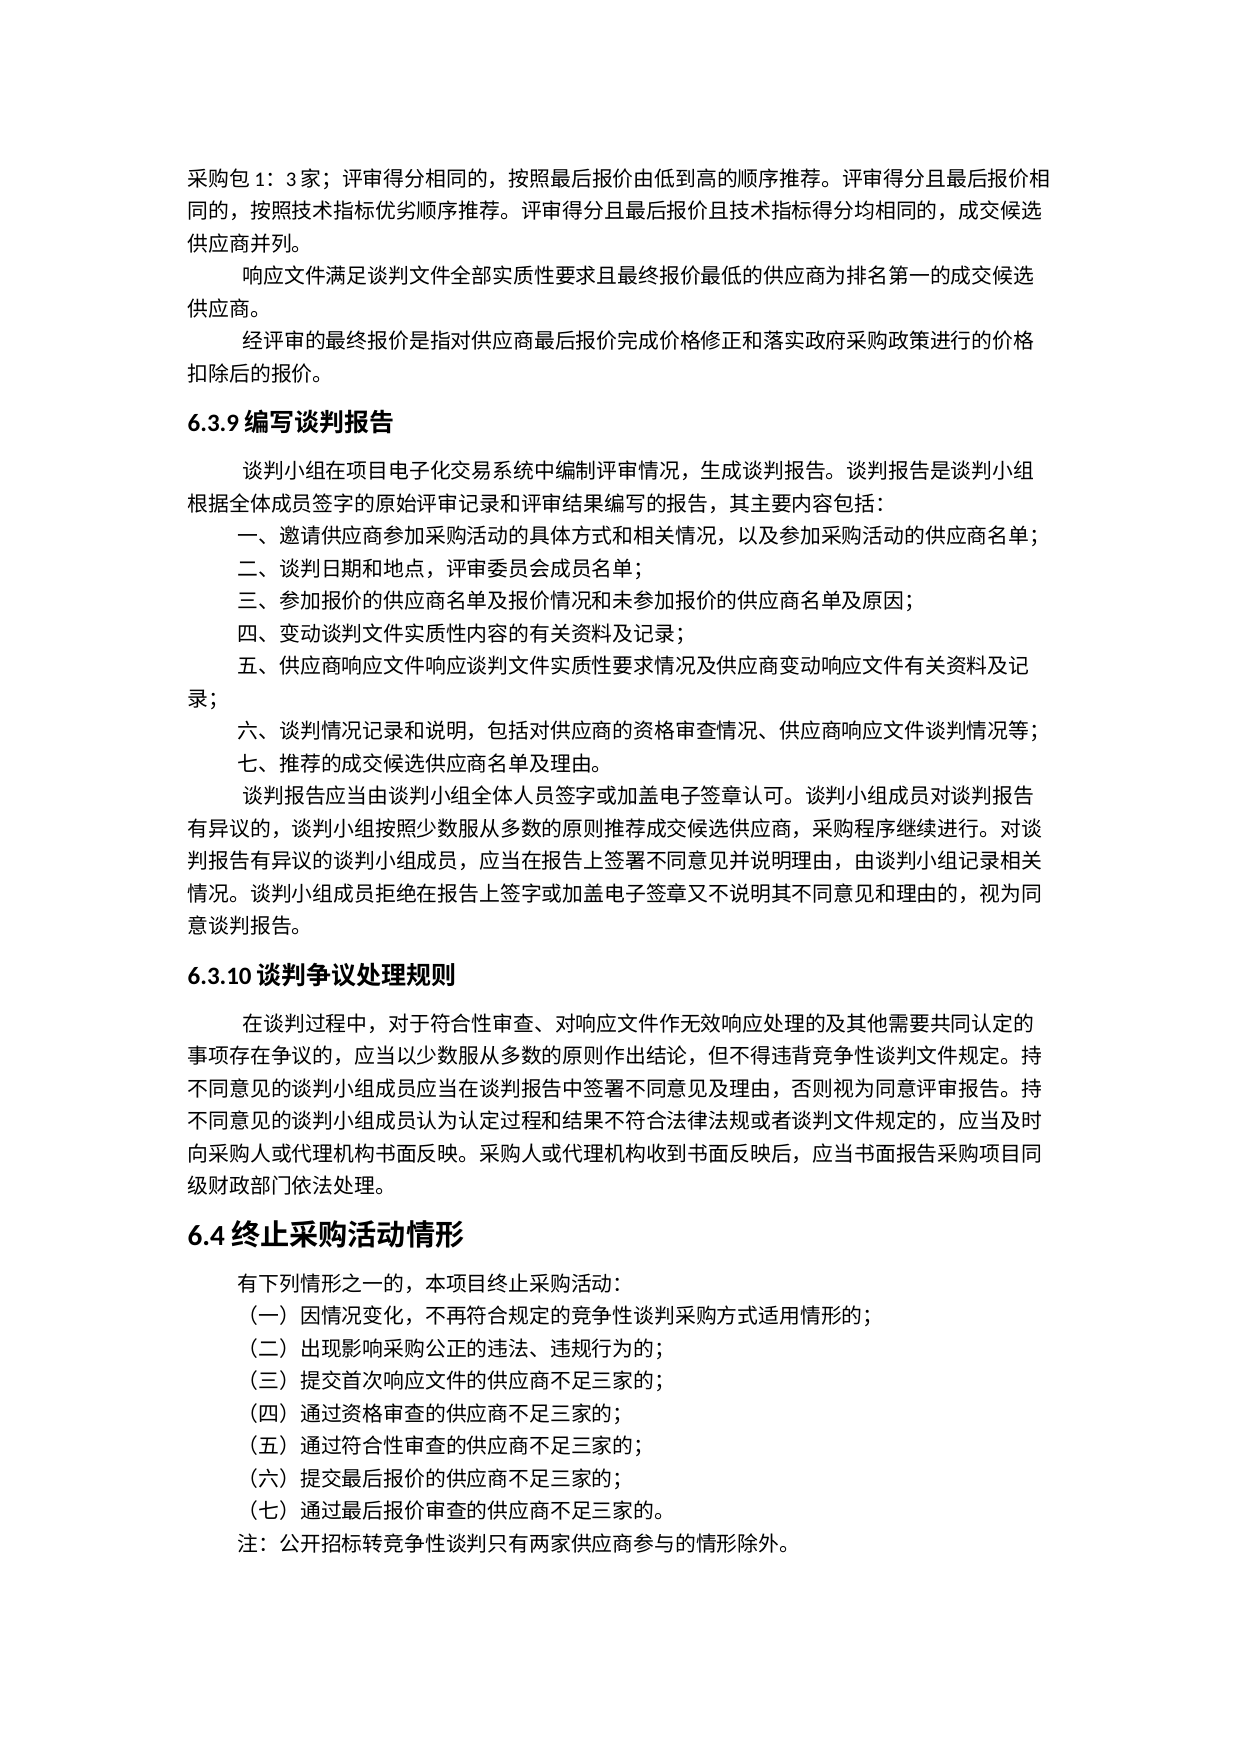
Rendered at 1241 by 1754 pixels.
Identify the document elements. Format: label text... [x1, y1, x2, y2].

text （七）通过最后报价审查的供应商不足三家的。 [187, 1494, 1053, 1527]
text （一）因情况变化，不再符合规定的竞争性谈判采购方式适用情形的； [187, 1299, 1053, 1332]
text 四、变动谈判文件实质性内容的有关资料及记录； [187, 617, 1053, 649]
text 七、推荐的成交候选供应商名单及理由。 [187, 747, 1053, 779]
text （三）提交首次响应文件的供应商不足三家的； [187, 1364, 1053, 1397]
text 6.3.10谈判争议处理规则 [187, 942, 1053, 1007]
text （二）出现影响采购公正的违法、违规行为的； [187, 1332, 1053, 1364]
text 采购包1：3家；评审得分相同的，按照最后报价由低到高的顺序推荐。评审得分且最后报价相同的，按照技术指标优劣顺序推荐。评审得分且最后报价且技术指标得分均相同的，成交候选供应商并列。 [187, 162, 1053, 259]
text 在谈判过程中，对于符合性审查、对响应文件作无效响应处理的及其他需要共同认定的事项存在争议的，应当以少数服从多数的原则作出结论，但不得违背竞争性谈判文件规定。持不同意见的谈判小组成员应当在谈判报告中签署不同意见及理由，否则视为同意评审报告。持不同意见的谈判小组成员认为认定过程和结果不符合法律法规或者谈判文件规定的，应当及时向采购人或代理机构书面反映。采购人或代理机构收到书面反映后，应当书面报告采购项目同级财政部门依法处理。 [187, 1007, 1053, 1202]
text 经评审的最终报价是指对供应商最后报价完成价格修正和落实政府采购政策进行的价格扣除后的报价。 [187, 324, 1053, 389]
text （五）通过符合性审查的供应商不足三家的； [187, 1429, 1053, 1462]
text 响应文件满足谈判文件全部实质性要求且最终报价最低的供应商为排名第一的成交候选供应商。 [187, 259, 1053, 324]
text 有下列情形之一的，本项目终止采购活动： [187, 1267, 1053, 1299]
text 六、谈判情况记录和说明，包括对供应商的资格审查情况、供应商响应文件谈判情况等； [187, 714, 1053, 747]
text 6.4终止采购活动情形 [187, 1202, 1053, 1267]
text 二、谈判日期和地点，评审委员会成员名单； [187, 552, 1053, 584]
text 6.3.9编写谈判报告 [187, 389, 1053, 454]
text （四）通过资格审查的供应商不足三家的； [187, 1397, 1053, 1429]
text 注：公开招标转竞争性谈判只有两家供应商参与的情形除外。 [187, 1527, 1053, 1559]
text 五、供应商响应文件响应谈判文件实质性要求情况及供应商变动响应文件有关资料及记录； [187, 649, 1053, 714]
text 三、参加报价的供应商名单及报价情况和未参加报价的供应商名单及原因； [187, 584, 1053, 617]
text 一、邀请供应商参加采购活动的具体方式和相关情况，以及参加采购活动的供应商名单； [187, 519, 1053, 552]
text 谈判报告应当由谈判小组全体人员签字或加盖电子签章认可。谈判小组成员对谈判报告有异议的，谈判小组按照少数服从多数的原则推荐成交候选供应商，采购程序继续进行。对谈判报告有异议的谈判小组成员，应当在报告上签署不同意见并说明理由，由谈判小组记录相关情况。谈判小组成员拒绝在报告上签字或加盖电子签章又不说明其不同意见和理由的，视为同意谈判报告。 [187, 779, 1053, 942]
text （六）提交最后报价的供应商不足三家的； [187, 1462, 1053, 1494]
text 谈判小组在项目电子化交易系统中编制评审情况，生成谈判报告。谈判报告是谈判小组根据全体成员签字的原始评审记录和评审结果编写的报告，其主要内容包括： [187, 454, 1053, 519]
